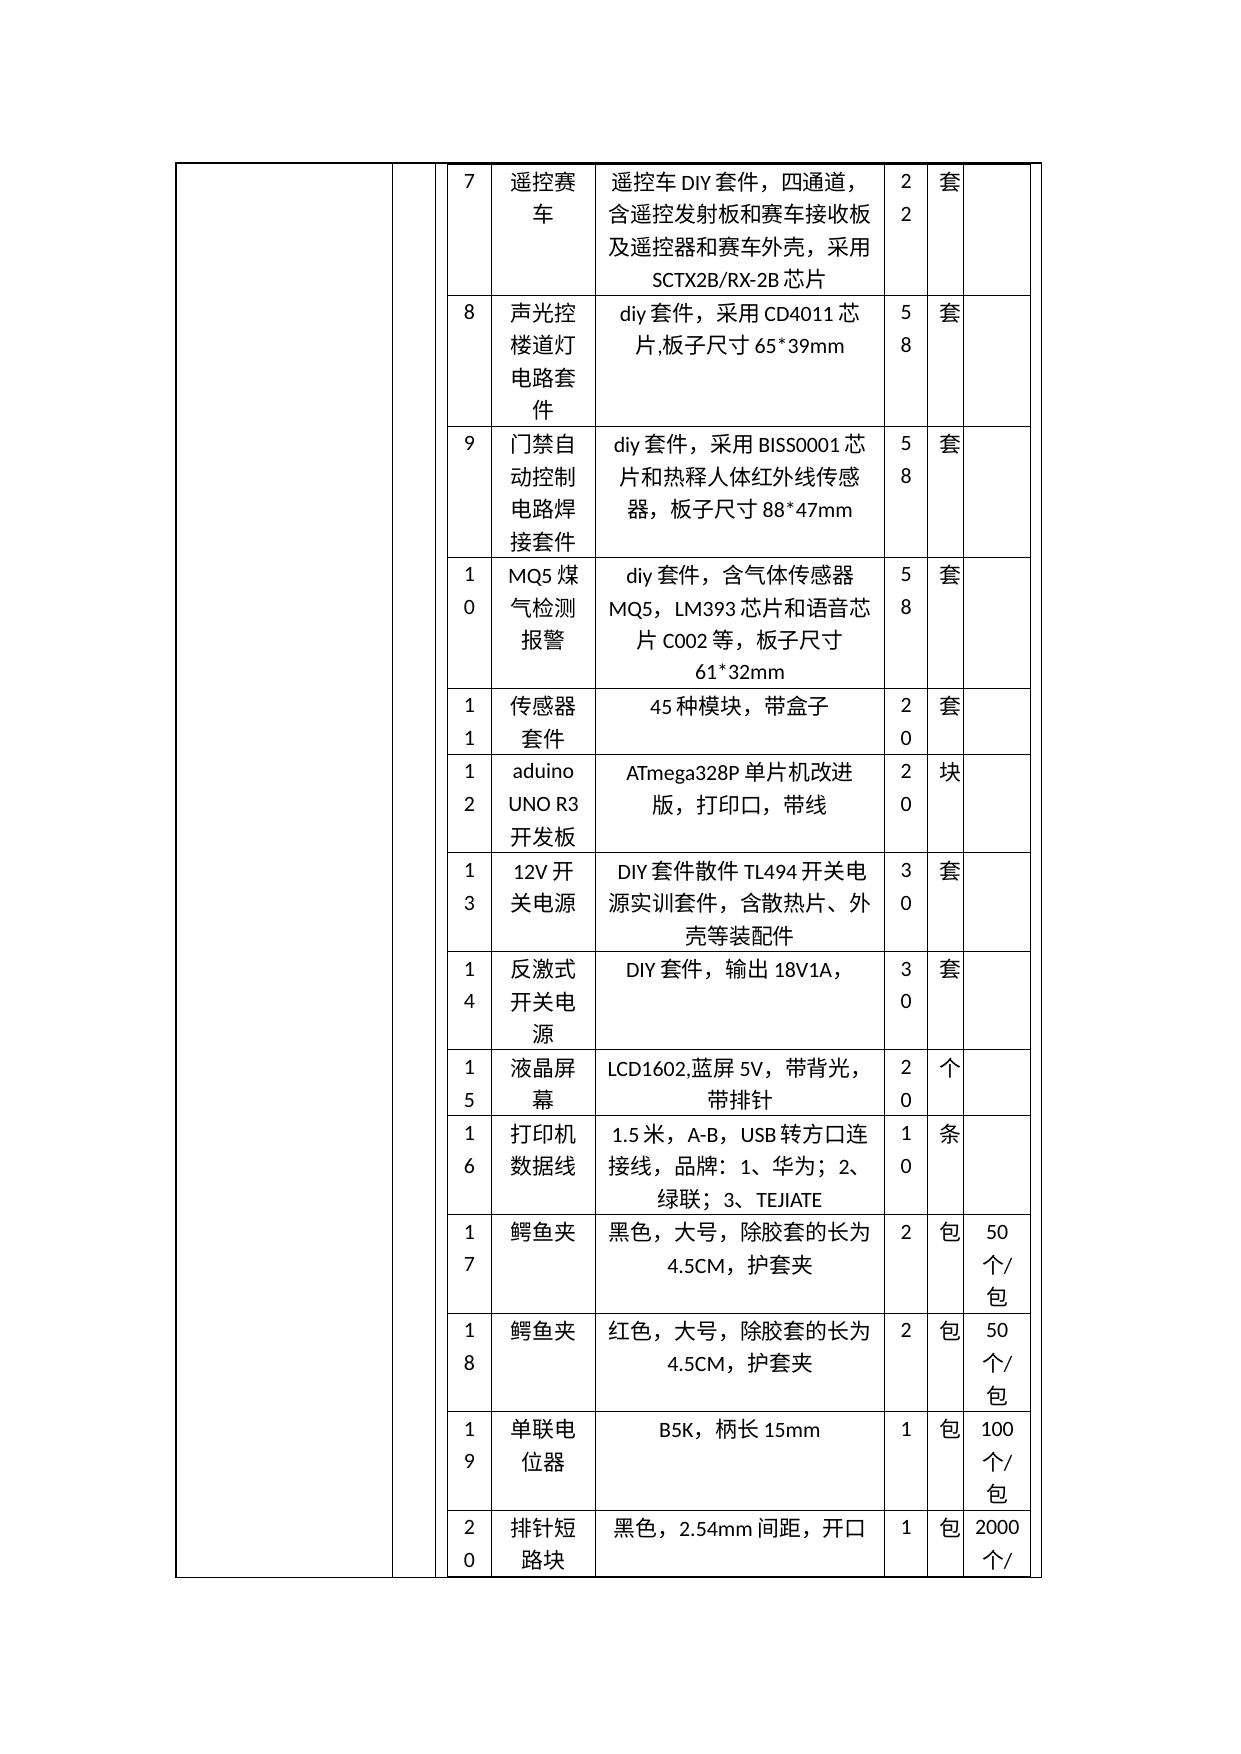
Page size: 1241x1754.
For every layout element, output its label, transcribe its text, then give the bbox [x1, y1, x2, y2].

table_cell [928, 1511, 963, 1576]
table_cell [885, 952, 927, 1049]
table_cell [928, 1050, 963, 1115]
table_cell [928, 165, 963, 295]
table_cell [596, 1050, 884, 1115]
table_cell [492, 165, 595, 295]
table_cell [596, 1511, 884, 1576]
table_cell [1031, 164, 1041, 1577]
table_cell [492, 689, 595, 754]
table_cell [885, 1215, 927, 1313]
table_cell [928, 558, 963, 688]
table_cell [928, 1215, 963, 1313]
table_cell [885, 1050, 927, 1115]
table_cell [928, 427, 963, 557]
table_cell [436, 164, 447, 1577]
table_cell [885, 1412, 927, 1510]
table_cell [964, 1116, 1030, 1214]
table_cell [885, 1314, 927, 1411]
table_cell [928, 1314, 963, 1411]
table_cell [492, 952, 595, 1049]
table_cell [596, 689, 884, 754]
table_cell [596, 1412, 884, 1510]
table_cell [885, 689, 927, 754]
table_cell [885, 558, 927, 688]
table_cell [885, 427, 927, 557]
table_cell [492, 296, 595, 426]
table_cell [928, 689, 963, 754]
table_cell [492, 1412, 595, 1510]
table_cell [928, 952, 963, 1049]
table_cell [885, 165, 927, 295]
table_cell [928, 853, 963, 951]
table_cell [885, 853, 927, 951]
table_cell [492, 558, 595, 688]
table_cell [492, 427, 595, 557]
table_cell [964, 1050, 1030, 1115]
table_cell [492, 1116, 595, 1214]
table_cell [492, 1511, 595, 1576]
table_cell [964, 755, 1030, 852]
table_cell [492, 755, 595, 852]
table_cell 2 [393, 164, 435, 1577]
table_cell [177, 164, 392, 1577]
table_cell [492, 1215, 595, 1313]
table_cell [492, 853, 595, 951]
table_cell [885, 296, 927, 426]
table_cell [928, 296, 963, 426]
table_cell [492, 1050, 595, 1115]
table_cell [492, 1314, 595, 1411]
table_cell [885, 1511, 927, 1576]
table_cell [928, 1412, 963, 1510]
